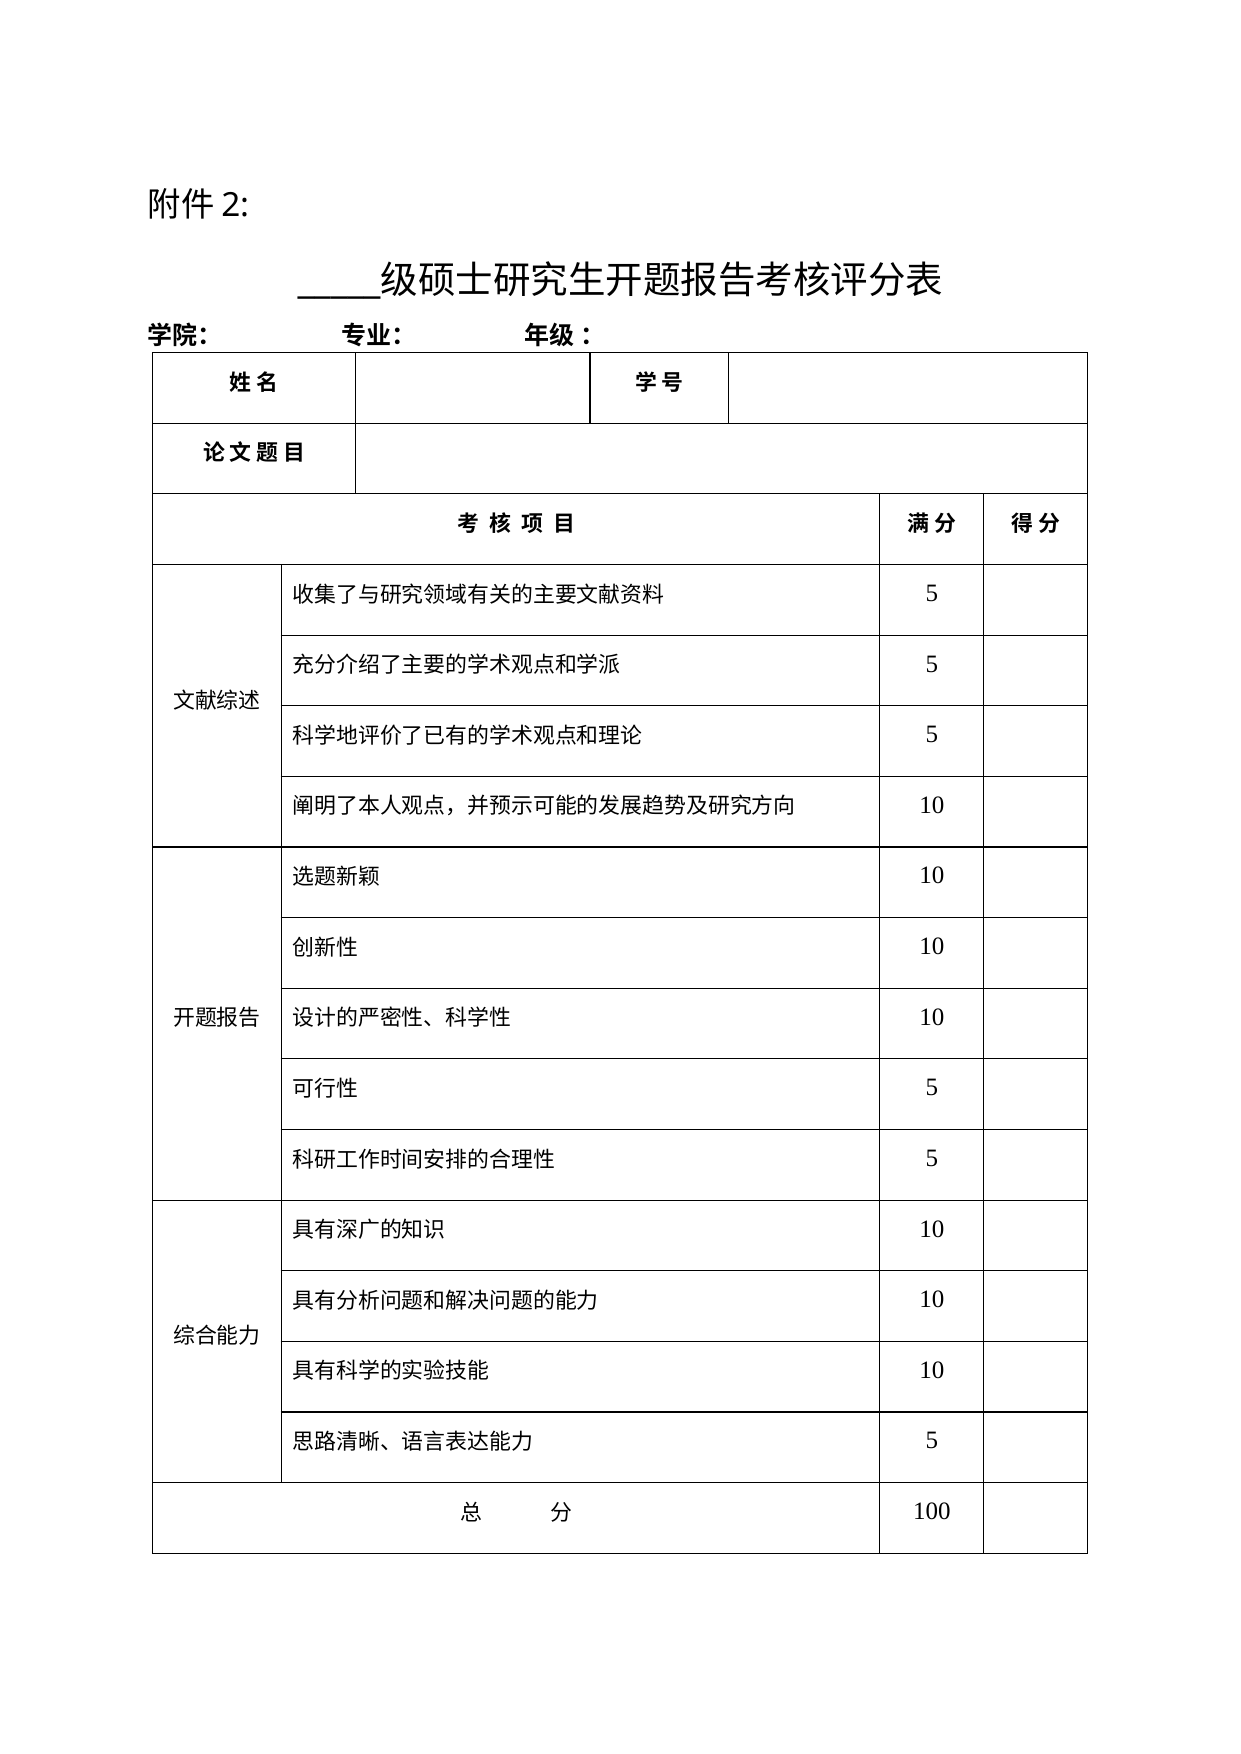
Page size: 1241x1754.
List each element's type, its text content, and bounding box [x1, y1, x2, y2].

table_cell [984, 706, 1087, 776]
table_cell [984, 1059, 1087, 1129]
table_cell 5 [880, 565, 983, 634]
table_cell 满 分 [880, 494, 983, 564]
table_cell [984, 848, 1087, 917]
table_cell 充分介绍了主要的学术观点和学派 [282, 636, 879, 705]
table_cell 10 [880, 848, 983, 917]
text 附件2: [148, 164, 1092, 239]
table_cell 10 [880, 1271, 983, 1341]
table_cell 10 [880, 1201, 983, 1270]
table_cell 综合能力 [153, 1201, 281, 1482]
table_cell 设计的严密性、科学性 [282, 989, 879, 1058]
table_cell [984, 918, 1087, 988]
table_cell 5 [880, 636, 983, 705]
table_cell 创新性 [282, 918, 879, 988]
table_cell [984, 1483, 1087, 1553]
table_cell 考 核 项 目 [153, 494, 879, 564]
table_header [356, 353, 589, 423]
table_cell [356, 424, 1087, 493]
text 学院： 专业： 年级 ： [148, 314, 1092, 352]
table_cell 具有分析问题和解决问题的能力 [282, 1271, 879, 1341]
table_cell 总 分 [153, 1483, 879, 1553]
table_cell 5 [880, 1059, 983, 1129]
table_cell [984, 636, 1087, 705]
table_cell [984, 989, 1087, 1058]
table_cell 阐明了本人观点，并预示可能的发展趋势及研究方向 [282, 777, 879, 846]
table_cell 思路清晰、语言表达能力 [282, 1413, 879, 1482]
table_cell 5 [880, 1130, 983, 1199]
table_cell 文献综述 [153, 565, 281, 846]
table_cell 10 [880, 918, 983, 988]
table_cell 科研工作时间安排的合理性 [282, 1130, 879, 1199]
table_cell [984, 1271, 1087, 1341]
table_cell 5 [880, 1413, 983, 1482]
table_cell 开题报告 [153, 848, 281, 1199]
table_cell 收集了与研究领域有关的主要文献资料 [282, 565, 879, 634]
table_cell 论 文 题 目 [153, 424, 355, 493]
table_cell 可行性 [282, 1059, 879, 1129]
table_cell 选题新颖 [282, 848, 879, 917]
table_cell 10 [880, 989, 983, 1058]
table_cell 10 [880, 777, 983, 846]
table_cell 具有深广的知识 [282, 1201, 879, 1270]
table_cell 具有科学的实验技能 [282, 1342, 879, 1411]
table_cell [984, 777, 1087, 846]
table_header [729, 353, 1087, 423]
table_cell 5 [880, 706, 983, 776]
table_cell [984, 1413, 1087, 1482]
table_cell 得 分 [984, 494, 1087, 564]
table_cell 100 [880, 1483, 983, 1553]
table_cell [984, 1201, 1087, 1270]
table_header 姓 名 [153, 353, 355, 423]
text _____级硕士研究生开题报告考核评分表 [148, 239, 1092, 314]
table_cell [984, 565, 1087, 634]
table_cell [984, 1342, 1087, 1411]
table_cell 科学地评价了已有的学术观点和理论 [282, 706, 879, 776]
table_cell 10 [880, 1342, 983, 1411]
table_cell [984, 1130, 1087, 1199]
table_header 学 号 [591, 353, 728, 423]
